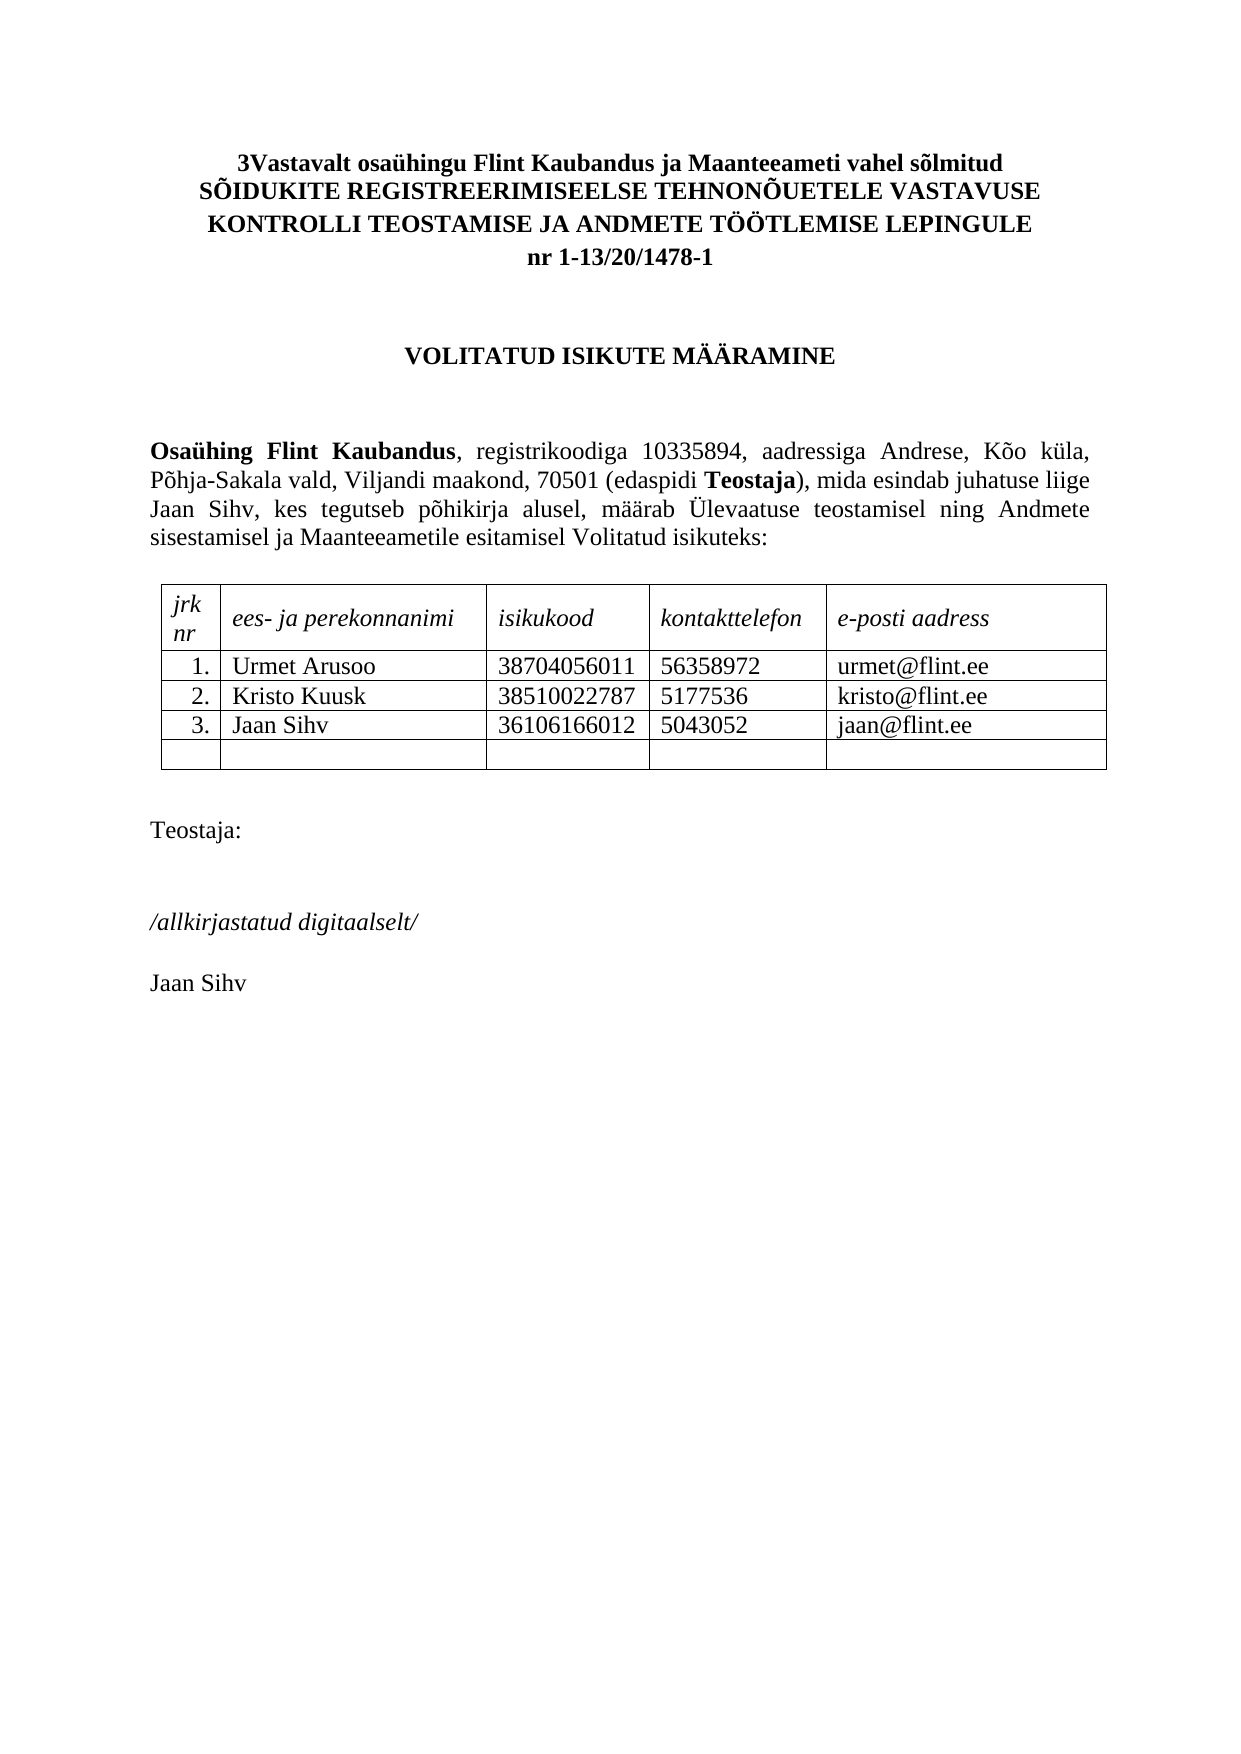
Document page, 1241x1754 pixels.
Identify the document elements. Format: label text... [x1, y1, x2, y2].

table_header jrk nr [162, 585, 220, 650]
table_cell [827, 740, 1106, 769]
table_cell jaan@flint.ee [827, 711, 1106, 739]
table_cell kristo@flint.ee [827, 681, 1106, 709]
table_cell [650, 740, 826, 769]
table_cell 1. [162, 651, 220, 680]
text Teostaja: [150, 816, 1090, 844]
text SÕIDUKITE REGISTREERIMISEELSE TEHNONÕUETELE VASTAVUSE [150, 176, 1090, 205]
text Osaühing Flint Kaubandus, registrikoodiga 10335894, aadressiga Andrese, Kõo küla, Põhja-Sakala vald, Viljandi maakond, 70501 (edaspidi Teostaja), mida esindab juhatuse liige Jaan Sihv, kes tegutseb põhikirja alusel, määrab Ülevaatuse teostamisel ning Andmete sisestamisel ja Maanteeametile esitamisel Volitatud isikuteks: [150, 436, 1090, 551]
table_cell Kristo Kuusk [221, 681, 486, 709]
table_cell Urmet Arusoo [221, 651, 486, 680]
table_header ees- ja perekonnanimi [221, 585, 486, 650]
text Jaan Sihv [150, 968, 1090, 997]
table_header isikukood [487, 585, 649, 650]
table_cell Jaan Sihv [221, 711, 486, 739]
text KONTROLLI TEOSTAMISE JA ANDMETE TÖÖTLEMISE LEPINGULE [150, 209, 1090, 238]
table_cell 38510022787 [487, 681, 649, 709]
text 3Vastavalt osaühingu Flint Kaubandus ja Maanteeameti vahel sõlmitud [150, 148, 1090, 176]
table_cell [162, 740, 220, 769]
table_header kontakttelefon [650, 585, 826, 650]
text VOLITATUD ISIKUTE MÄÄRAMINE [150, 341, 1090, 370]
table_cell 5043052 [650, 711, 826, 739]
table_cell [487, 740, 649, 769]
text nr 1-13/20/1478-1 [150, 242, 1090, 271]
table_cell [221, 740, 486, 769]
table_cell 38704056011 [487, 651, 649, 680]
table_cell 56358972 [650, 651, 826, 680]
table_cell urmet@flint.ee [827, 651, 1106, 680]
table_cell 2. [162, 681, 220, 709]
table_header e-posti aadress [827, 585, 1106, 650]
table_cell 3. [162, 711, 220, 739]
table_cell 36106166012 [487, 711, 649, 739]
table_cell 5177536 [650, 681, 826, 709]
text /allkirjastatud digitaalselt/ [150, 907, 1090, 935]
